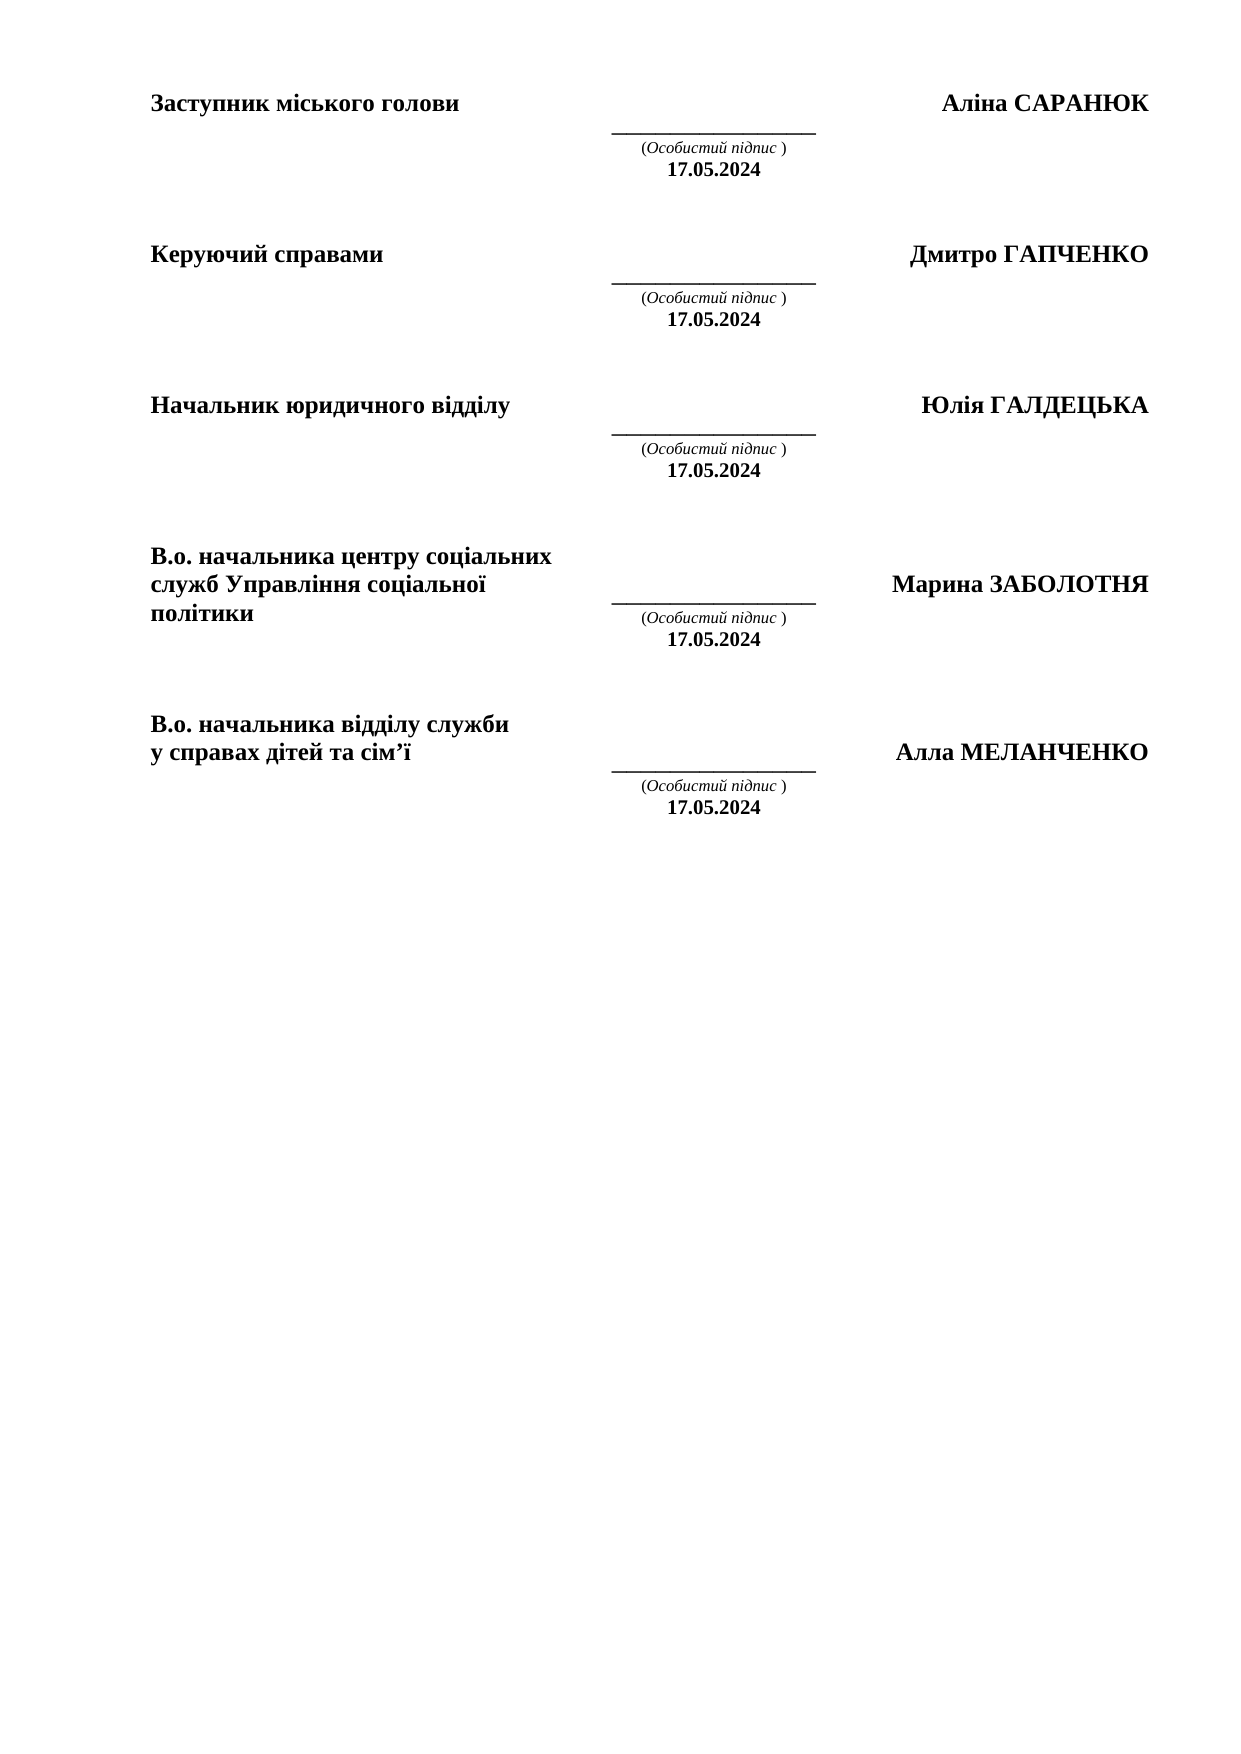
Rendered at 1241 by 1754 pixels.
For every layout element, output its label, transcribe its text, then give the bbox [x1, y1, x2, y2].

table_cell ______________ (Особистий підпис ) 17.05.2024 [596, 239, 831, 390]
table_cell ______________ (Особистий підпис ) 17.05.2024 [596, 541, 831, 709]
table_cell Керуючий справами [139, 239, 596, 390]
table_cell Марина ЗАБОЛОТНЯ [831, 541, 1160, 709]
table_cell ______________ (Особистий підпис ) 17.05.2024 [596, 709, 831, 877]
table_cell ______________ (Особистий підпис ) 17.05.2024 [596, 390, 831, 541]
table_cell Начальник юридичного відділу [139, 390, 596, 541]
table_header Заступник міського голови [139, 89, 596, 239]
table_header ______________ (Особистий підпис ) 17.05.2024 [596, 89, 831, 239]
table_cell В.о. начальника відділу служби у справах дітей та сім’ї [139, 709, 596, 877]
table_cell Алла МЕЛАНЧЕНКО [831, 709, 1160, 877]
table_cell Дмитро ГАПЧЕНКО [831, 239, 1160, 390]
table_header Аліна САРАНЮК [831, 89, 1160, 239]
table_cell В.о. начальника центру соціальних служб Управління соціальної політики [139, 541, 596, 709]
table_cell Юлія ГАЛДЕЦЬКА [831, 390, 1160, 541]
